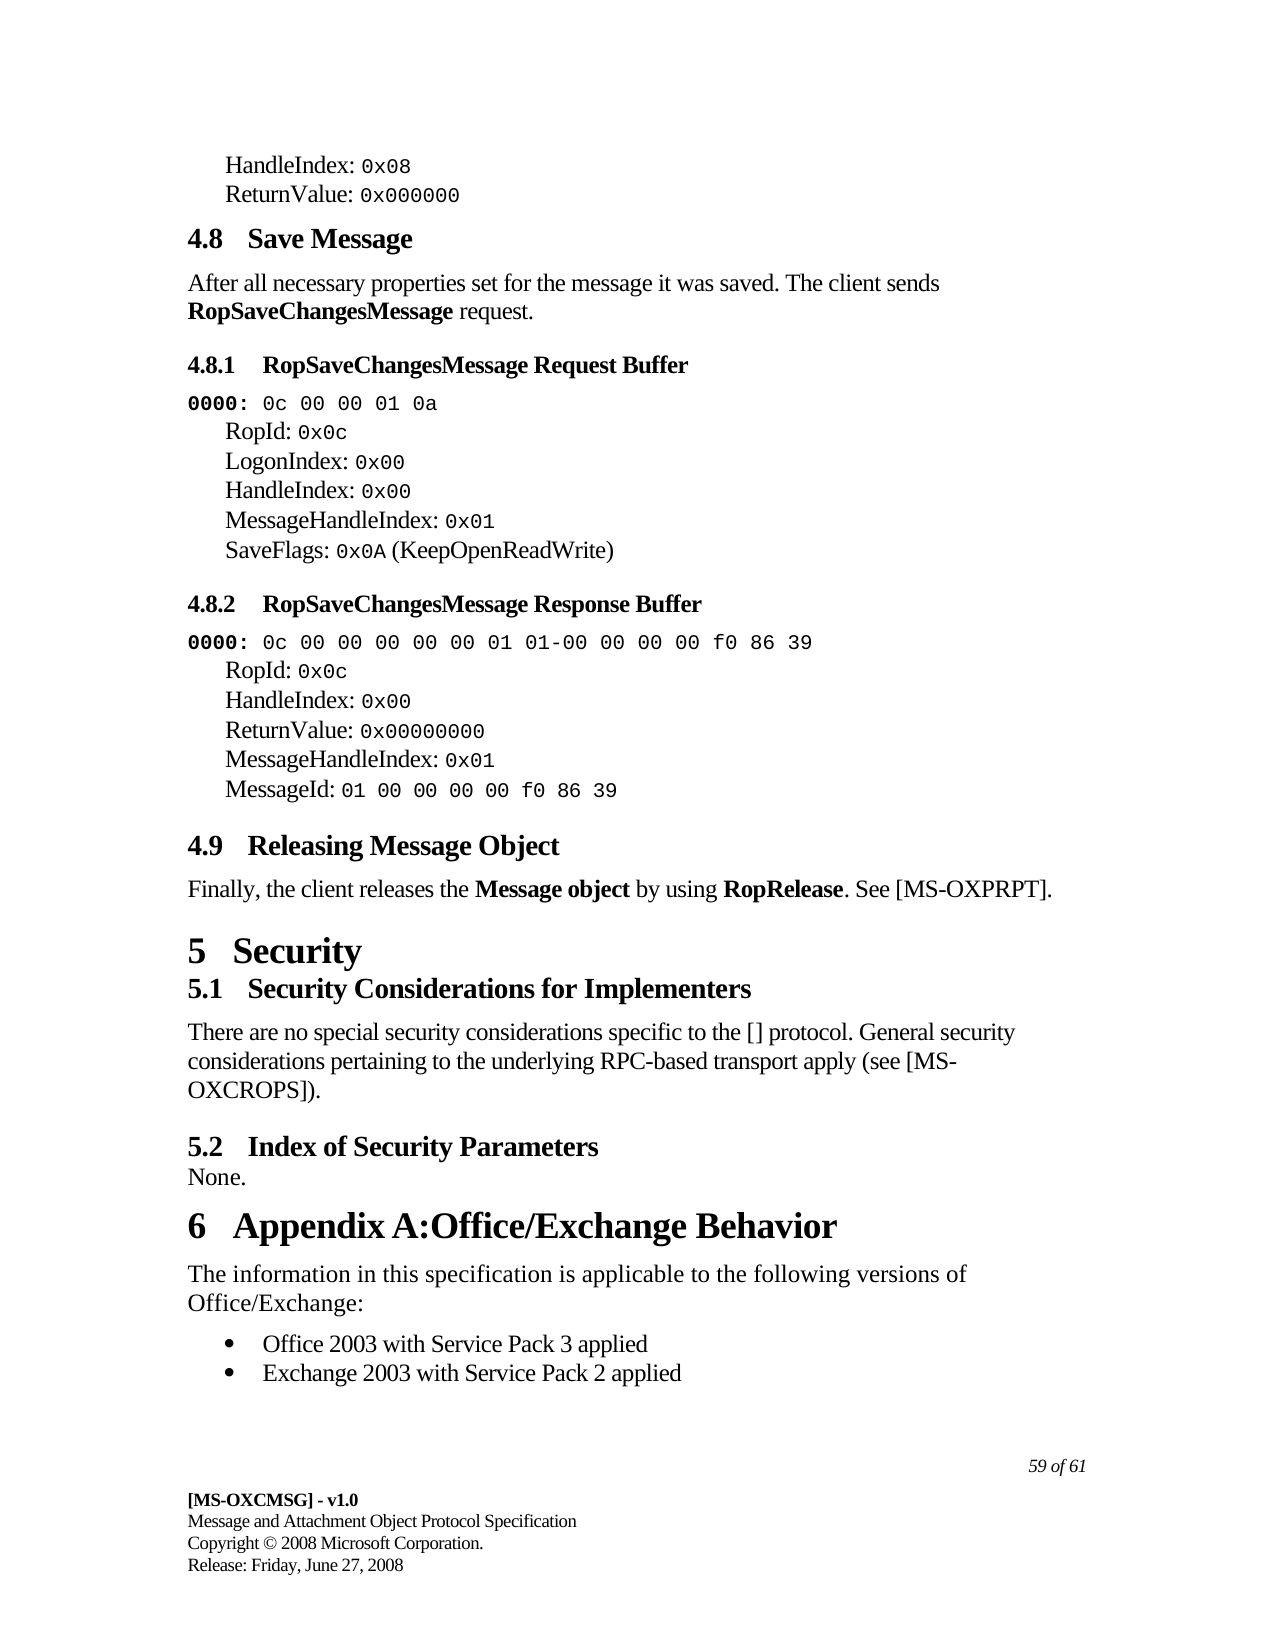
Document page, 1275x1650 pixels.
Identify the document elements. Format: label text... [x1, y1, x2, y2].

text HandleIndex: 0x00 [225, 476, 1087, 505]
text HandleIndex: 0x08 [225, 150, 1087, 179]
text MessageId: 01 00 00 00 00 f0 86 39 [225, 774, 1087, 803]
text ReturnValue: 0x000000 [225, 179, 1087, 209]
list Office 2003 with Service Pack 3 applied [225, 1329, 1087, 1358]
subtitle Security Considerations for Implementers [187, 971, 1087, 1005]
subtitle Security [187, 928, 1087, 971]
text RopId: 0x0c [225, 416, 1087, 446]
subtitle Releasing Message Object [187, 828, 1087, 862]
text There are no special security considerations specific to the [MS-OXCMSG] protocol. General security considerations pertaining to the underlying RPC-based transport apply (see [MS-OXCROPS]). [187, 1017, 1087, 1104]
list Exchange 2003 with Service Pack 2 applied [225, 1358, 1087, 1387]
text LogonIndex: 0x00 [225, 446, 1087, 476]
subtitle RopSaveChangesMessage Response Buffer [187, 589, 1087, 618]
text MessageHandleIndex: 0x01 [225, 505, 1087, 535]
text None. [187, 1162, 1087, 1191]
text HandleIndex: 0x00 [225, 685, 1087, 715]
subtitle RopSaveChangesMessage Request Buffer [187, 350, 1087, 379]
text The information in this specification is applicable to the following versions of Office/Exchange: [187, 1259, 1087, 1317]
list 0000: 0c 00 00 01 0a [187, 385, 1087, 416]
text SaveFlags: 0x0A (KeepOpenReadWrite) [225, 535, 1087, 564]
text RopId: 0x0c [225, 656, 1087, 685]
subtitle Appendix A:Office/Exchange Behavior [187, 1203, 1087, 1247]
subtitle Save Message [187, 222, 1087, 255]
list 0000: 0c 00 00 00 00 00 01 01-00 00 00 00 f0 86 39 [187, 624, 1087, 656]
text MessageHandleIndex: 0x01 [225, 744, 1087, 774]
text Finally, the client releases the Message object by using RopRelease. See [MS-OXPRPT]. [187, 874, 1087, 903]
text ReturnValue: 0x00000000 [225, 715, 1087, 744]
text After all necessary properties set for the message it was saved. The client sends RopSaveChangesMessage request. [187, 268, 1087, 325]
subtitle Index of Security Parameters [187, 1129, 1087, 1162]
